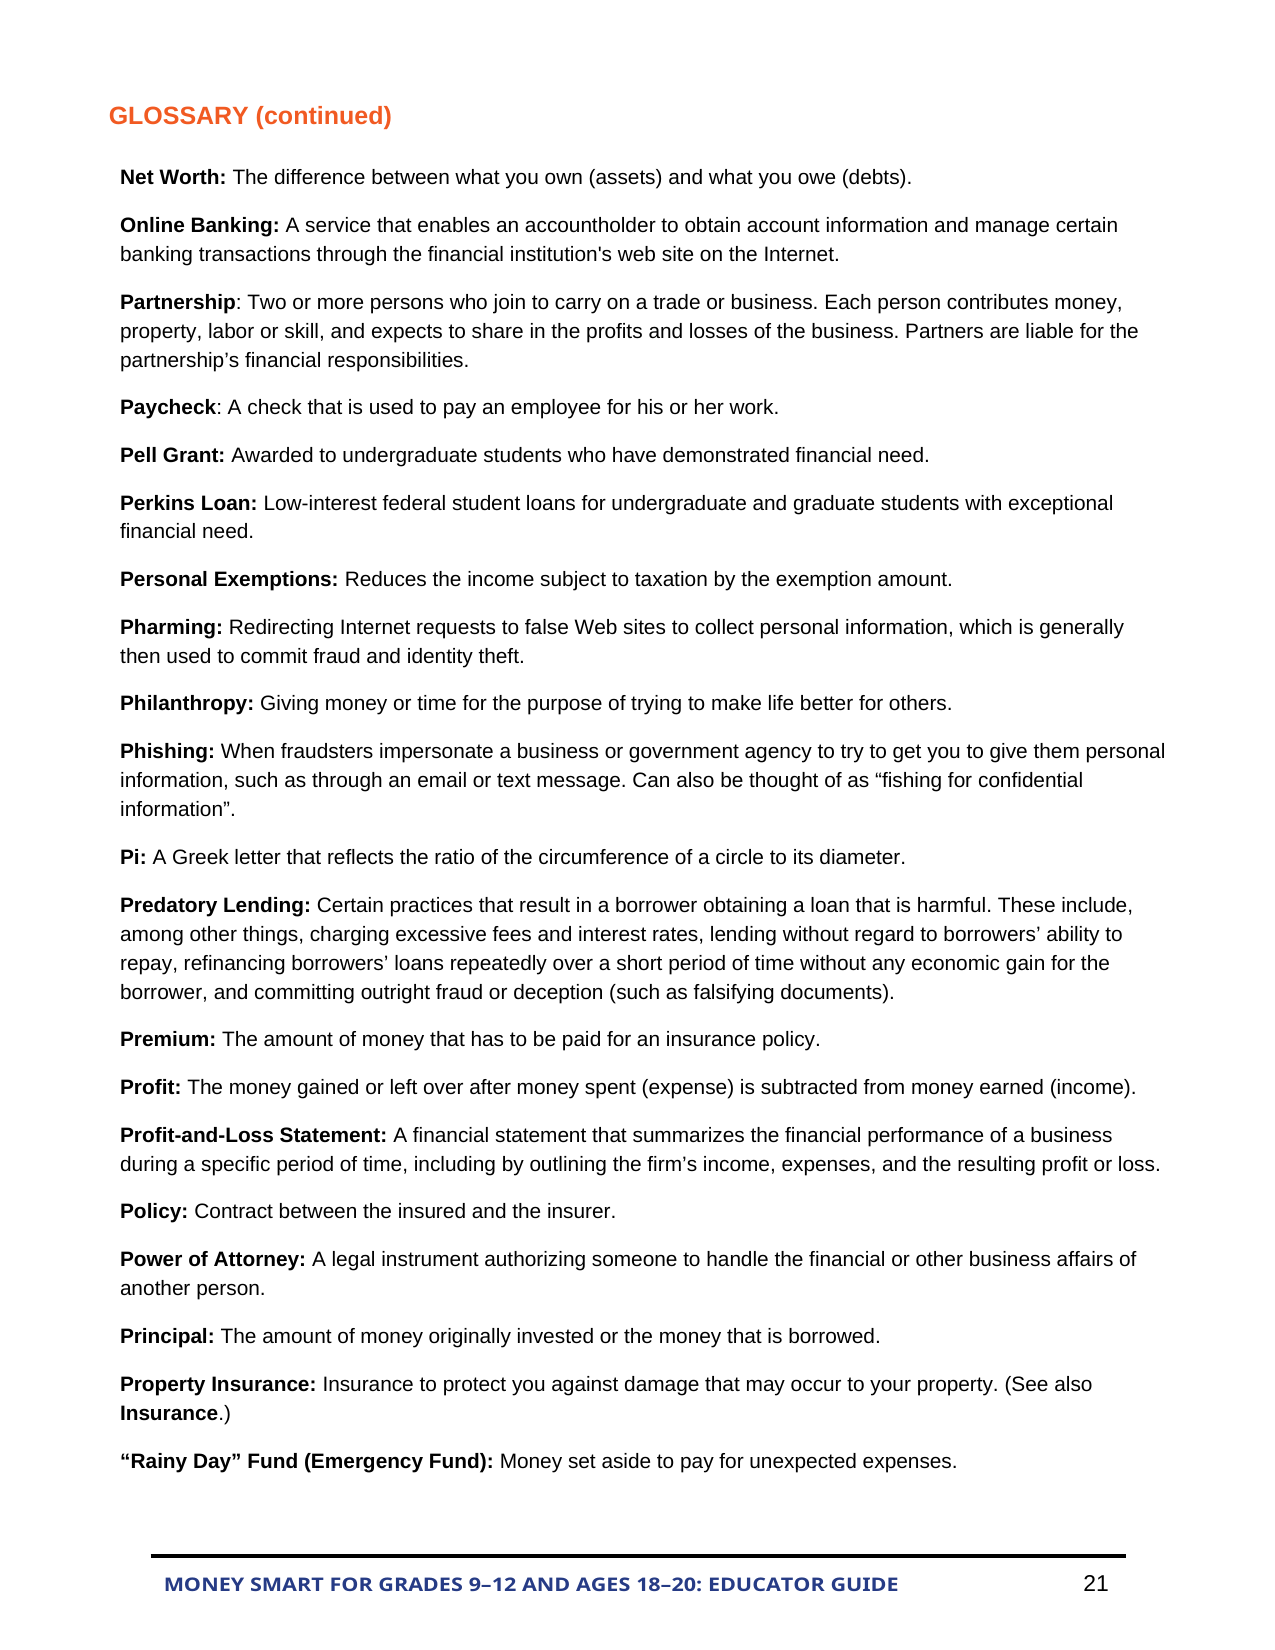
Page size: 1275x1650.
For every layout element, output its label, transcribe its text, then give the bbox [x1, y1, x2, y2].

text Pell Grant: Awarded to undergraduate students who have demonstrated financial need. [120, 442, 1121, 466]
text Policy: Contract between the insured and the insurer. [120, 1199, 1121, 1223]
text Power of Attorney: A legal instrument authorizing someone to handle the financial or other business affairs of another person. [120, 1247, 1169, 1300]
text Predatory Lending: Certain practices that result in a borrower obtaining a loan that is harmful. These include, among other things, charging excessive fees and interest rates, lending without regard to borrowers’ ability to repay, refinancing borrowers’ loans repeatedly over a short period of time without any economic gain for the borrower, and committing outright fraud or deception (such as falsifying documents). [120, 893, 1136, 1004]
text Personal Exemptions: Reduces the income subject to taxation by the exemption amount. [120, 567, 1121, 591]
text Pi: A Greek letter that reflects the ratio of the circumference of a circle to its diameter. [120, 845, 1121, 869]
text Premium: The amount of money that has to be paid for an insurance policy. [120, 1027, 1121, 1051]
text Phishing: When fraudsters impersonate a business or government agency to try to get you to give them personal information, such as through an email or text message. Can also be thought of as “fishing for confidential information”. [120, 739, 1169, 821]
text Property Insurance: Insurance to protect you against damage that may occur to your property. (See also [120, 1372, 1121, 1396]
text Net Worth: The difference between what you own (assets) and what you owe (debts). [120, 165, 1121, 189]
text Partnership: Two or more persons who join to carry on a trade or business. Each person contributes money, property, labor or skill, and expects to share in the profits and losses of the business. Partners are liable for the partnership’s financial responsibilities. [120, 289, 1169, 371]
text “Rainy Day” Fund (Emergency Fund): Money set aside to pay for unexpected expenses. [120, 1448, 1121, 1472]
text Online Banking: A service that enables an accountholder to obtain account information and manage certain banking transactions through the financial institution's web site on the Internet. [120, 213, 1121, 266]
text Profit-and-Loss Statement: A financial statement that summarizes the financial performance of a business during a specific period of time, including by outlining the firm’s income, expenses, and the resulting profit or loss. [120, 1123, 1164, 1176]
text Paycheck: A check that is used to pay an employee for his or her work. [120, 395, 1121, 419]
text Profit: The money gained or left over after money spent (expense) is subtracted from money earned (income). [120, 1075, 1169, 1099]
text Philanthropy: Giving money or time for the purpose of trying to make life better for others. [120, 691, 1121, 715]
text Perkins Loan: Low-interest federal student loans for undergraduate and graduate students with exceptional financial need. [120, 490, 1117, 543]
text Insurance.) [120, 1401, 1121, 1425]
text Pharming: Redirecting Internet requests to false Web sites to collect personal information, which is generally then used to commit fraud and identity theft. [120, 615, 1127, 668]
text Principal: The amount of money originally invested or the money that is borrowed. [120, 1324, 1121, 1348]
